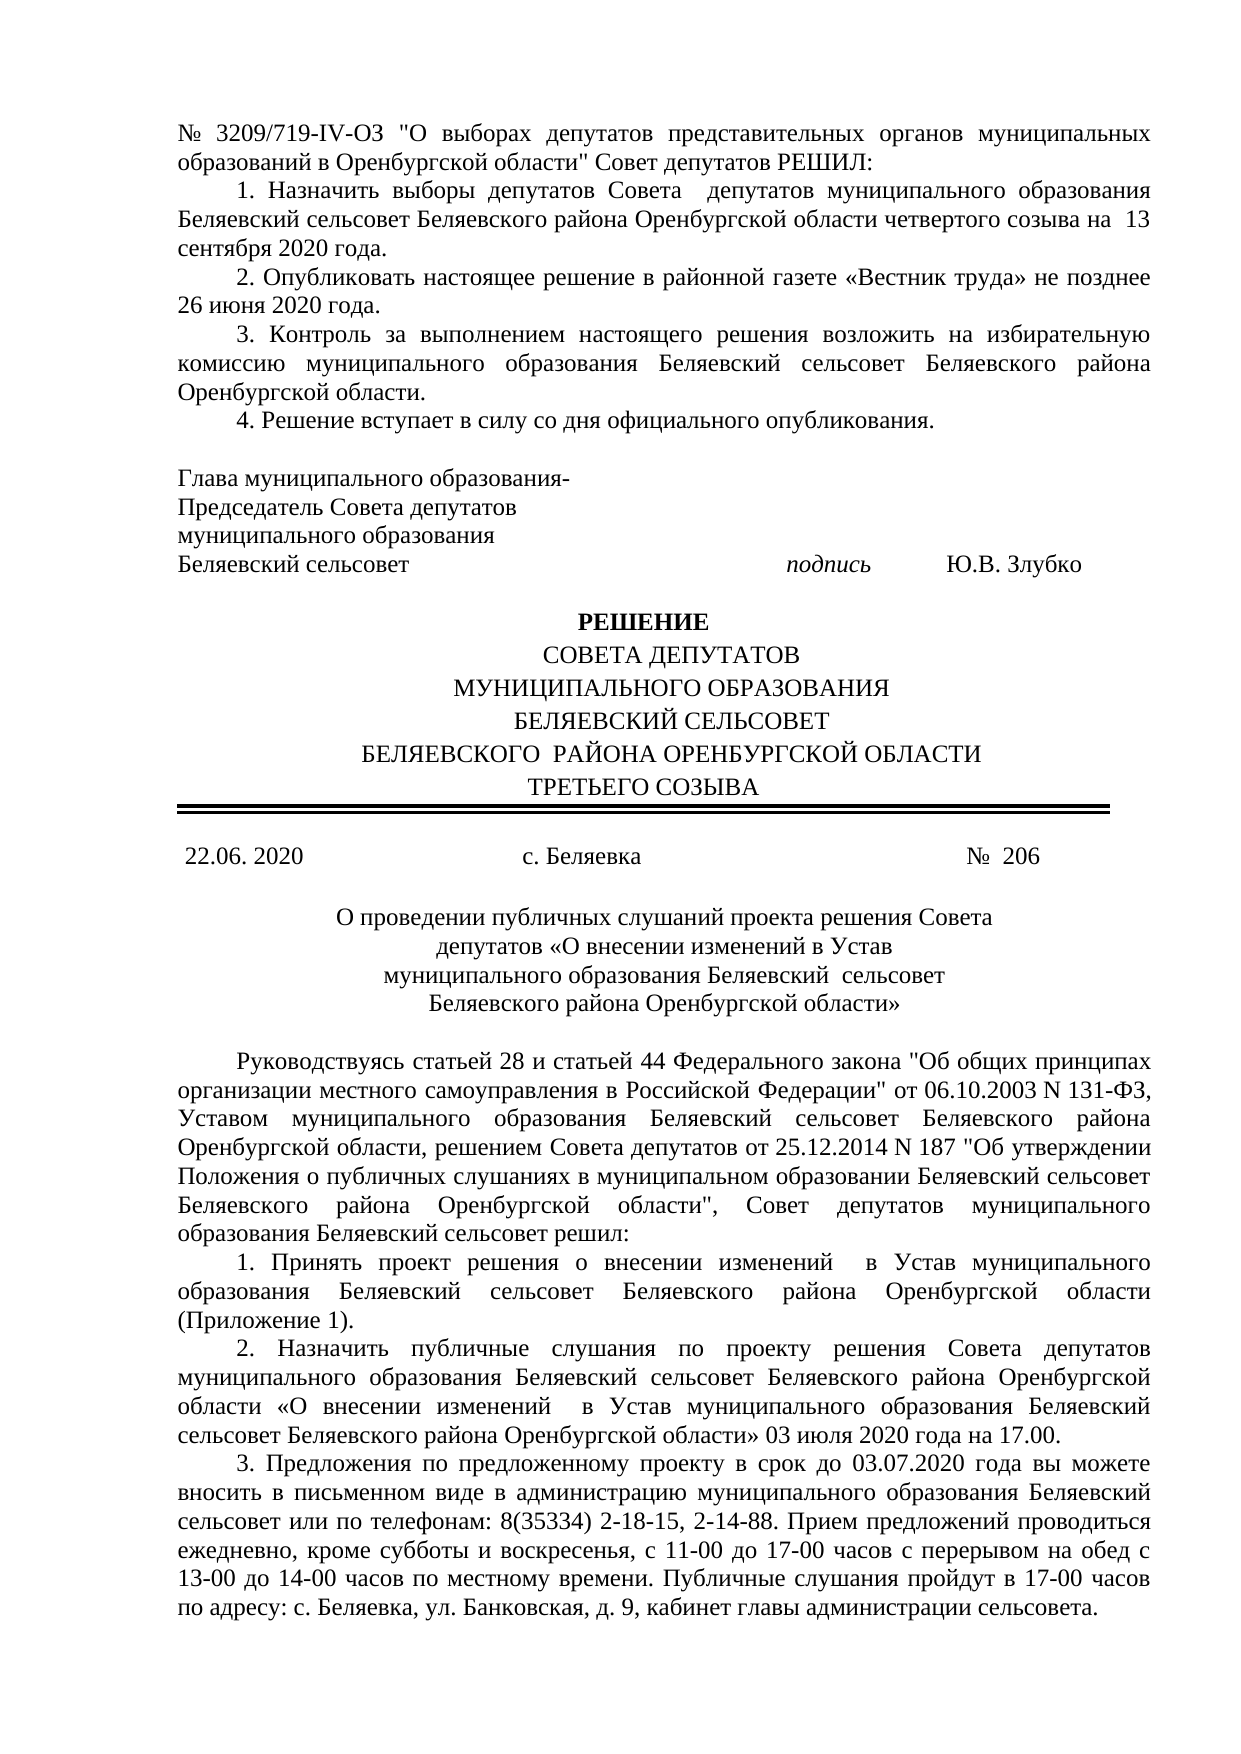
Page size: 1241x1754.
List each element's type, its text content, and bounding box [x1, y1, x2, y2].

text 3. Контроль за выполнением настоящего решения возложить на избирательную комиссию муниципального образования Беляевский сельсовет Беляевского района Оренбургской области. [177, 319, 1152, 406]
table_header РЕШЕНИЕ CОВЕТА ДЕПУТАТОВ МУНИЦИПАЛЬНОГО ОБРАЗОВАНИЯ БЕЛЯЕВСКИЙ СЕЛЬСОВЕТ БЕЛЯЕВСКОГО РАЙОНА ОРЕНБУРГСКОЙ ОБЛАСТИ ТРЕТЬЕГО СОЗЫВА [177, 607, 1110, 804]
text муниципального образования [177, 521, 1152, 549]
text депутатов «О внесении изменений в Устав [177, 931, 1152, 960]
text Беляевский сельсовет подпись Ю.В. Злубко [177, 549, 1152, 578]
text Глава муниципального образования- [177, 463, 1152, 492]
text 3. Предложения по предложенному проекту в срок до 03.07.2020 года вы можете вносить в письменном виде в администрацию муниципального образования Беляевский сельсовет или по телефонам: 8(35334) 2-18-15, 2-14-88. Прием предложений проводиться ежедневно, кроме субботы и воскресенья, с 11-00 до 17-00 часов с перерывом на обед с 13-00 до 14-00 часов по местному времени. Публичные слушания пройдут в 17-00 часов по адресу: с. Беляевка, ул. Банковская, д. 9, кабинет главы администрации сельсовета. [177, 1448, 1152, 1621]
text 1. Принять проект решения о внесении изменений в Устав муниципального образования Беляевский сельсовет Беляевского района Оренбургской области (Приложение 1). [177, 1247, 1152, 1333]
text О проведении публичных слушаний проекта решения Совета [177, 902, 1152, 931]
text 2. Назначить публичные слушания по проекту решения Совета депутатов муниципального образования Беляевский сельсовет Беляевского района Оренбургской области «О внесении изменений в Устав муниципального образования Беляевский сельсовет Беляевского района Оренбургской области» 03 июля 2020 года на 17.00. [177, 1333, 1152, 1448]
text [177, 118, 1152, 176]
text 4. Решение вступает в силу со дня официального опубликования. [177, 406, 1152, 434]
text Руководствуясь статьей 28 и статьей 44 Федерального закона "Об общих принципах организации местного самоуправления в Российской Федерации" от 06.10.2003 N 131-ФЗ, Уставом муниципального образования Беляевский сельсовет Беляевского района Оренбургской области, решением Совета депутатов от 25.12.2014 N 187 "Об утверждении Положения о публичных слушаниях в муниципальном образовании Беляевский сельсовет Беляевского района Оренбургской области", Совет депутатов муниципального образования Беляевский сельсовет решил: [177, 1046, 1152, 1247]
table_cell 22.06. 2020 с. Беляевка № 206 [177, 814, 1110, 873]
text 1. Назначить выборы депутатов Совета депутатов муниципального образования Беляевский сельсовет Беляевского района Оренбургской области четвертого созыва на 13 сентября 2020 года. [177, 176, 1152, 262]
text Председатель Совета депутатов [177, 492, 1152, 521]
text муниципального образования Беляевский сельсовет [177, 960, 1152, 988]
text Беляевского района Оренбургской области» [177, 988, 1152, 1017]
text 2. Опубликовать настоящее решение в районной газете «Вестник труда» не позднее 26 июня 2020 года. [177, 262, 1152, 319]
